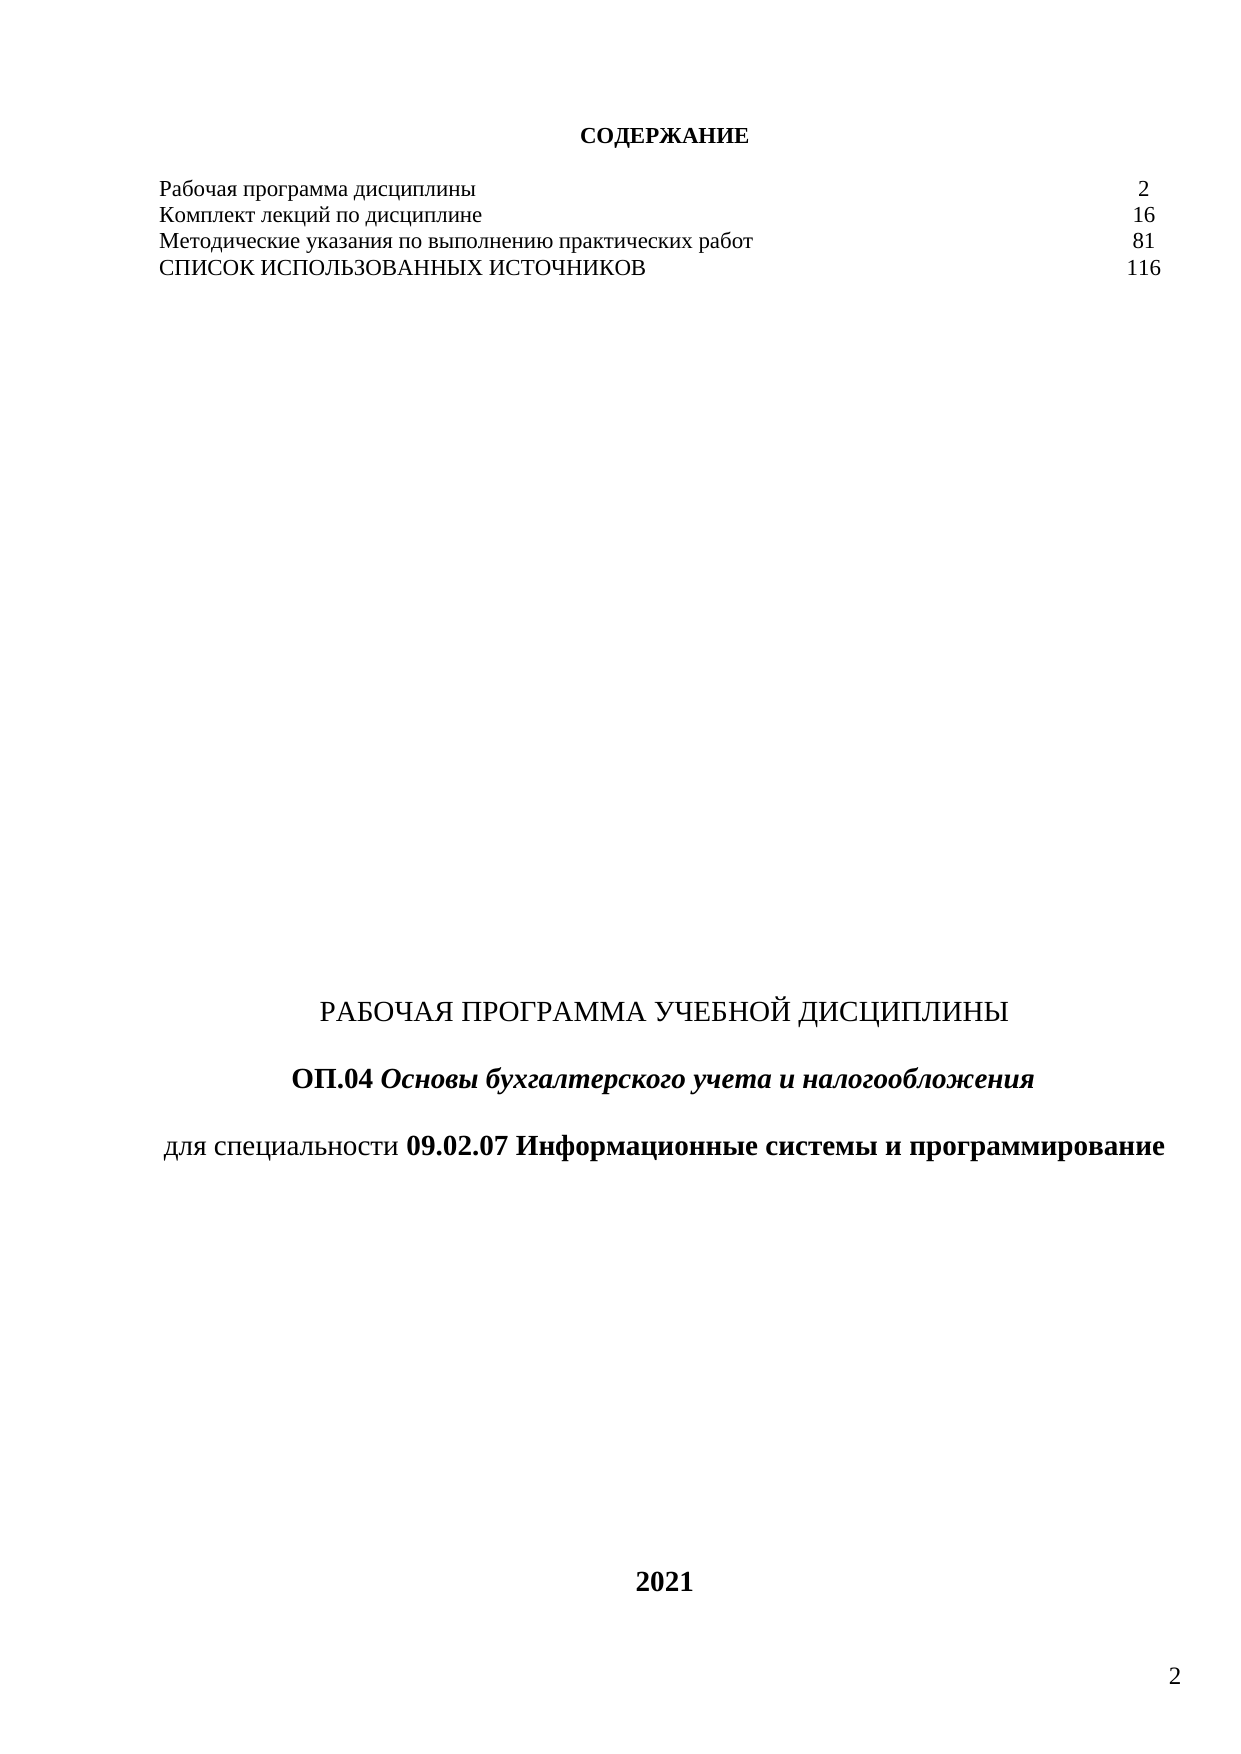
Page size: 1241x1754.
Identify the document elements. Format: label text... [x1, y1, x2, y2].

text ОП.04 Основы бухгалтерского учета и налогообложения [148, 1061, 1181, 1095]
table_header 2 [1107, 175, 1180, 201]
text РАБОЧАЯ ПРОГРАММА УЧЕБНОЙ ДИСЦИПЛИНЫ [148, 994, 1181, 1028]
table_header Рабочая программа дисциплины [148, 175, 1107, 201]
table_cell 116 [1107, 254, 1180, 280]
table_cell 16 [1107, 201, 1180, 228]
table_cell 81 [1107, 228, 1180, 254]
table_cell Методические указания по выполнению практических работ [148, 228, 1107, 254]
text 2021 [148, 1564, 1181, 1598]
table_cell Список использованных источников [148, 254, 1107, 280]
text СОДЕРЖАНИЕ [148, 122, 1181, 148]
table_cell Комплект лекций по дисциплине [148, 201, 1107, 228]
text для специальности 09.02.07 Информационные системы и программирование [148, 1128, 1181, 1162]
